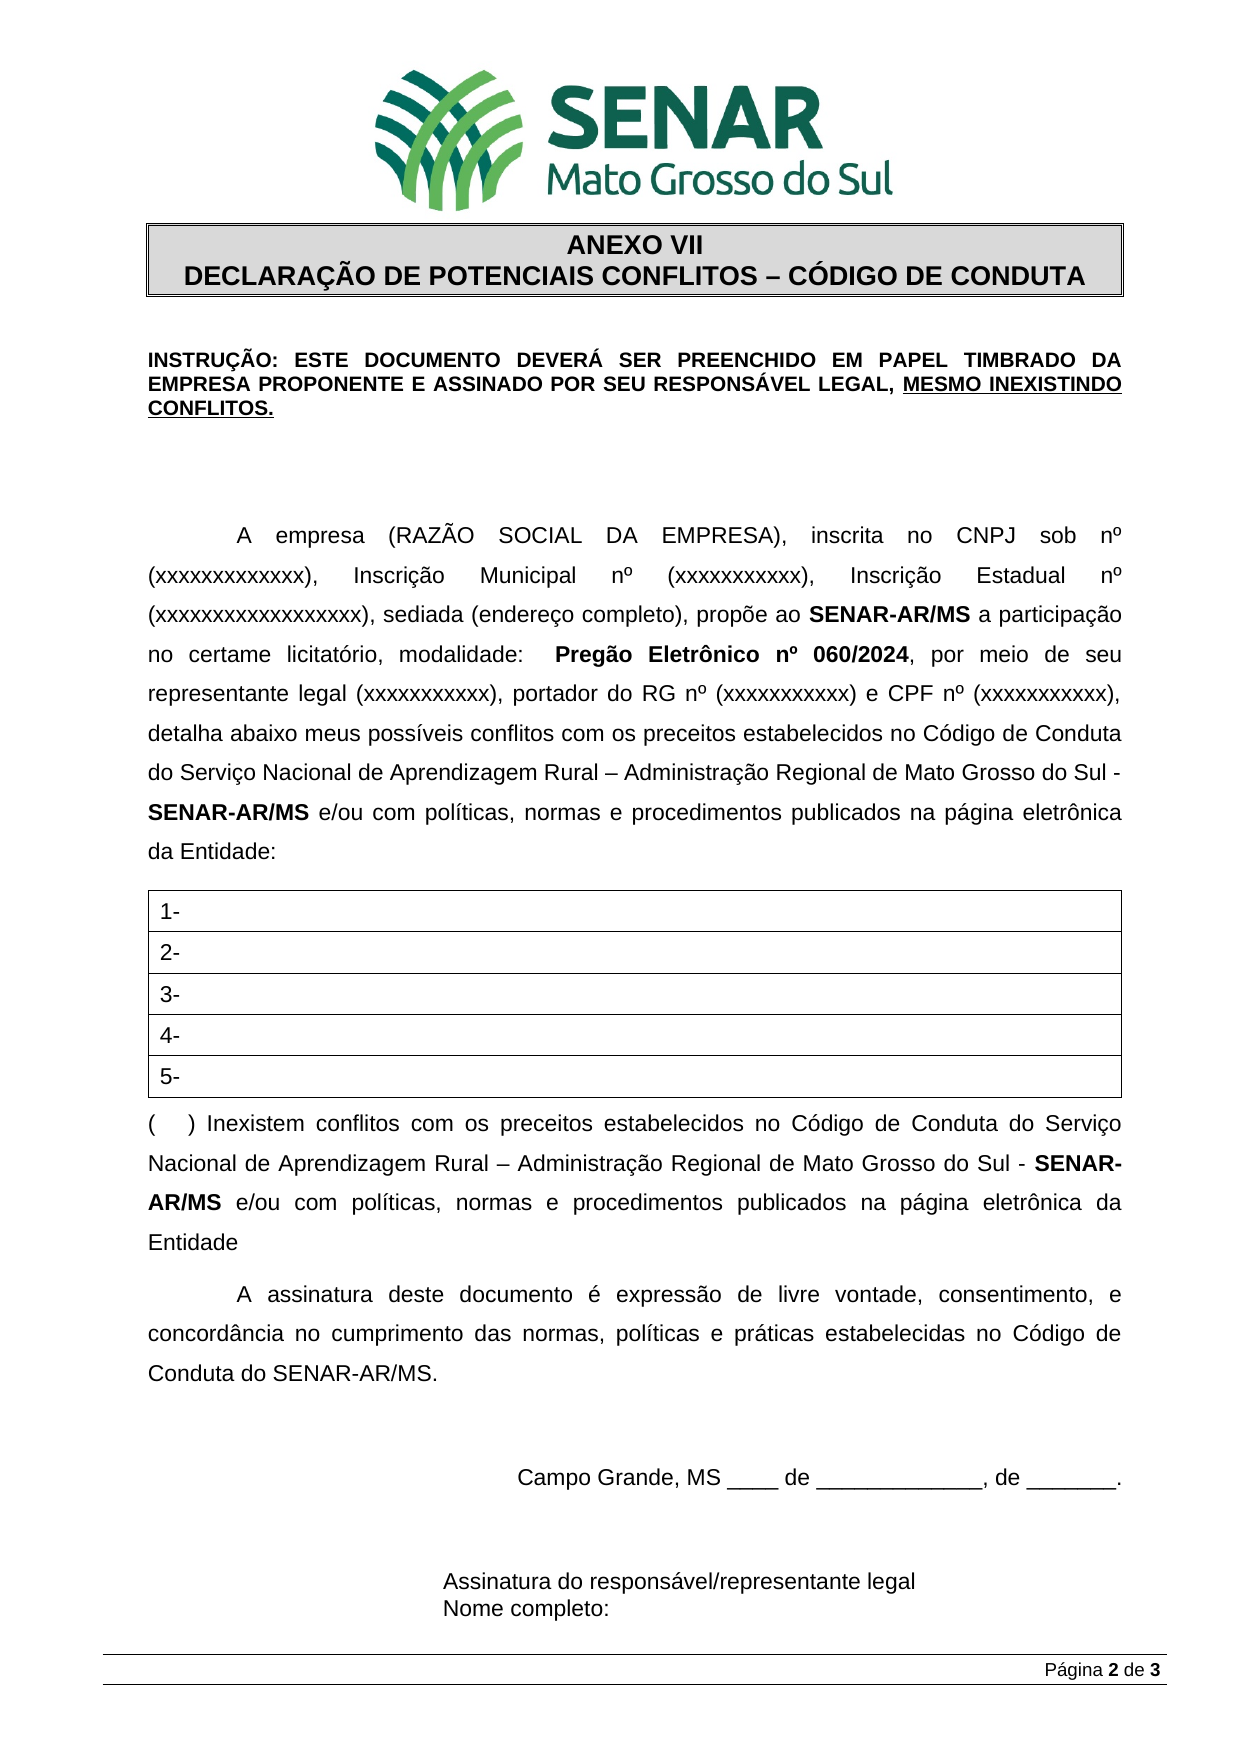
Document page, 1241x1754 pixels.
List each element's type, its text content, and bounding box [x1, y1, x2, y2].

table_cell 2- [149, 932, 1121, 973]
table_cell 5- [149, 1056, 1121, 1097]
picture [365, 59, 905, 223]
table_cell 4- [149, 1015, 1121, 1055]
text A assinatura deste documento é expressão de livre vontade, consentimento, e concordância no cumprimento das normas, políticas e práticas estabelecidas no Código de Conduta do SENAR-AR/MS. [148, 1281, 1122, 1386]
text ( ) Inexistem conflitos com os preceitos estabelecidos no Código de Conduta do Serviço Nacional de Aprendizagem Rural – Administração Regional de Mato Grosso do Sul - SENAR-AR/MS e/ou com políticas, normas e procedimentos publicados na página eletrônica da Entidade [148, 1110, 1122, 1255]
text INSTRUÇÃO: ESTE DOCUMENTO DEVERÁ SER PREENCHIDO EM PAPEL TIMBRADO DA EMPRESA PROPONENTE E ASSINADO POR SEU RESPONSÁVEL LEGAL, MESMO INEXISTINDO CONFLITOS. [148, 348, 1122, 420]
text Nome completo: [354, 1594, 1122, 1621]
table_header 1- [149, 891, 1121, 931]
text A empresa (RAZÃO SOCIAL DA EMPRESA), inscrita no CNPJ sob nº (xxxxxxxxxxxxx), Inscrição Municipal nº (xxxxxxxxxxx), Inscrição Estadual nº (xxxxxxxxxxxxxxxxxx), sediada (endereço completo), propõe ao SENAR-AR/MS a participação no certame licitatório, modalidade: Pregão Eletrônico nº 060/2024, por meio de seu representante legal (xxxxxxxxxxx), portador do RG nº (xxxxxxxxxxx) e CPF nº (xxxxxxxxxxx), detalha abaixo meus possíveis conflitos com os preceitos estabelecidos no Código de Conduta do Serviço Nacional de Aprendizagem Rural – Administração Regional de Mato Grosso do Sul - SENAR-AR/MS e/ou com políticas, normas e procedimentos publicados na página eletrônica da Entidade: [148, 522, 1122, 864]
text Assinatura do responsável/representante legal [148, 1568, 1122, 1594]
text Campo Grande, MS ____ de _____________, de _______. [148, 1463, 1122, 1490]
table_header ANEXO VII DECLARAÇÃO DE POTENCIAIS CONFLITOS – CÓDIGO DE CONDUTA [149, 226, 1121, 294]
table_cell 3- [149, 974, 1121, 1014]
